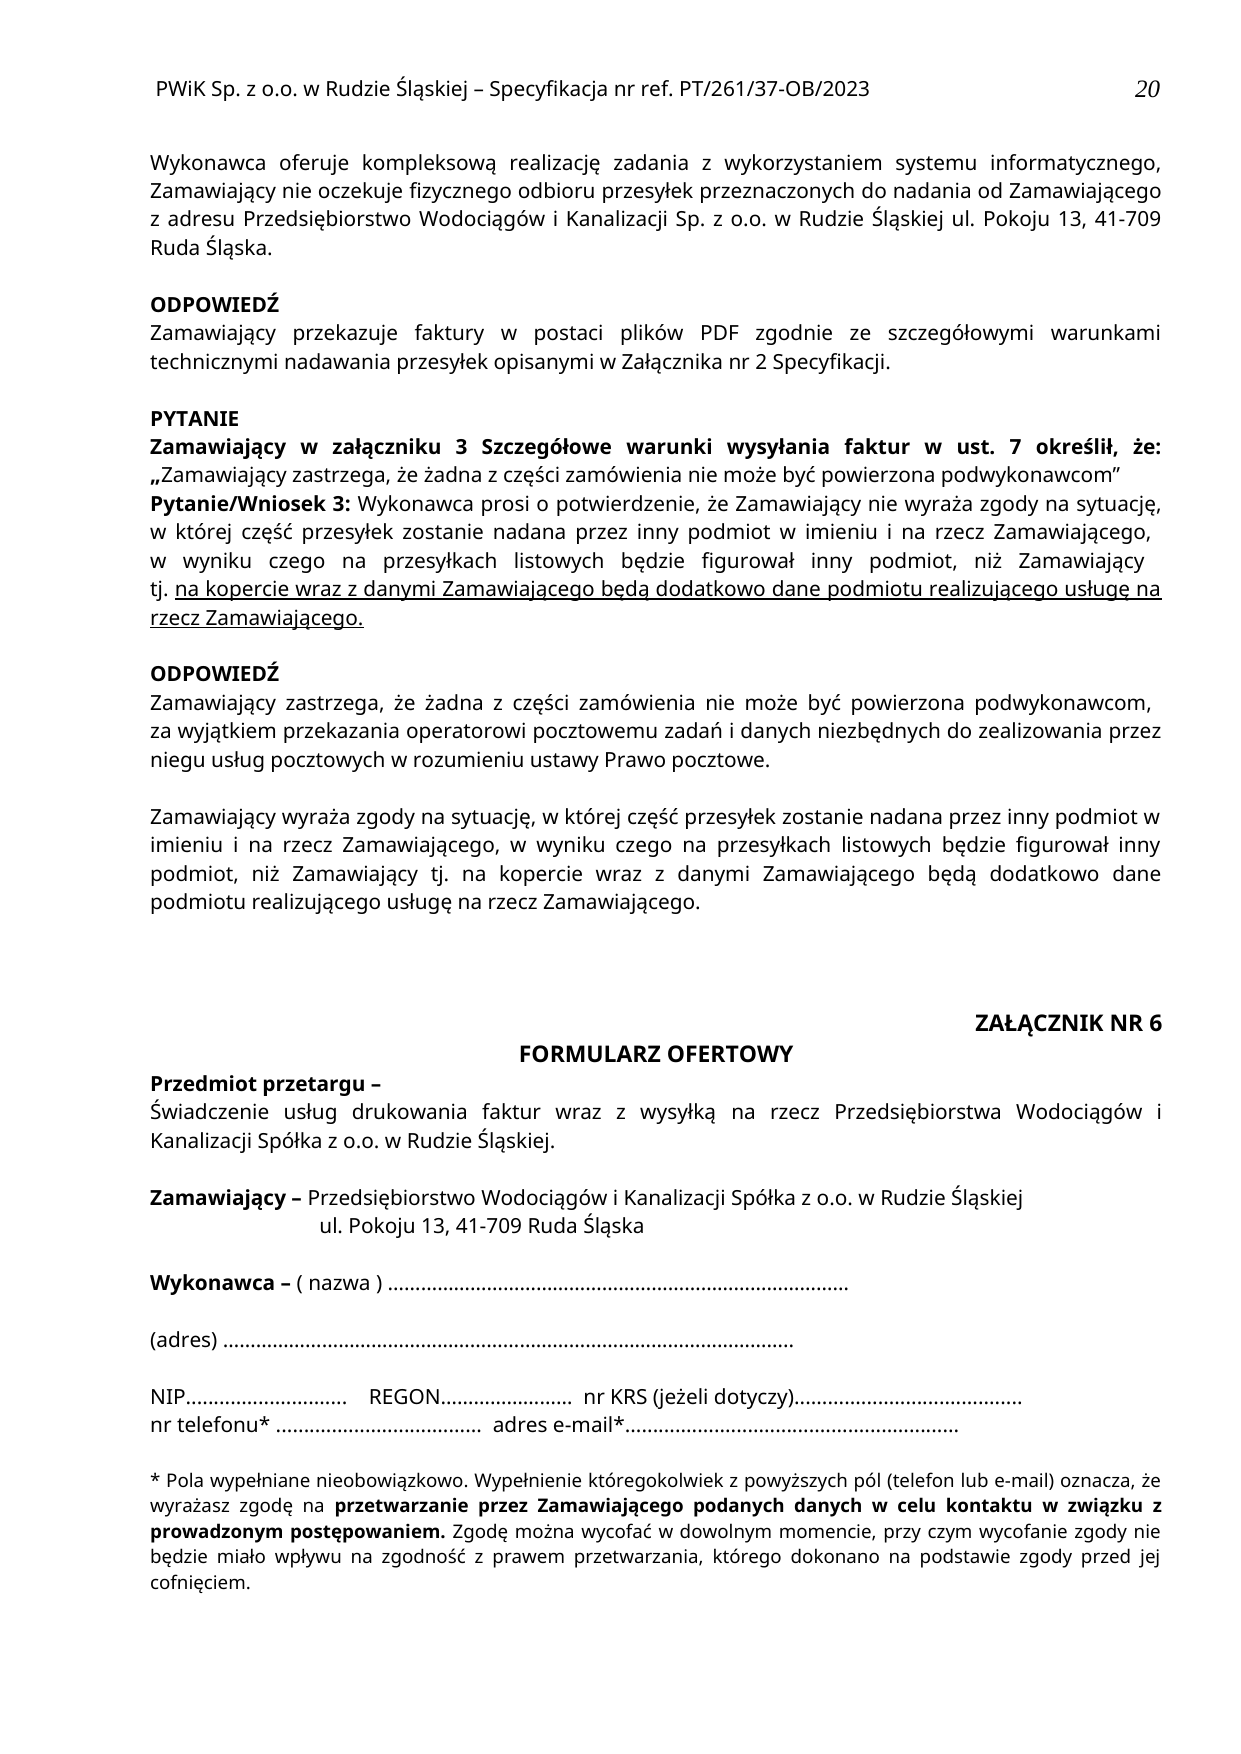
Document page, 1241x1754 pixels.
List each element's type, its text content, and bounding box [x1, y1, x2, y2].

text Zamawiający w załączniku 3 Szczegółowe warunki wysyłania faktur w ust. 7 określił, że: „Zamawiający zastrzega, że żadna z części zamówienia nie może być powierzona podwykonawcom” [150, 432, 1162, 489]
text Przedmiot przetargu – [150, 1069, 1162, 1097]
text Zamawiający przekazuje faktury w postaci plików PDF zgodnie ze szczegółowymi warunkami technicznymi nadawania przesyłek opisanymi w Załącznika nr 2 Specyfikacji. [150, 318, 1162, 375]
text ODPOWIEDŹ [150, 659, 1162, 688]
text Świadczenie usług drukowania faktur wraz z wysyłką na rzecz Przedsiębiorstwa Wodociągów i Kanalizacji Spółka z o.o. w Rudzie Śląskiej. [150, 1097, 1162, 1154]
text ul. Pokoju 13, 41-709 Ruda Śląska [297, 1211, 1162, 1239]
text PYTANIE [150, 404, 1162, 432]
text NIP............................. REGON…………………… nr KRS (jeżeli dotyczy)......................................... [150, 1382, 1162, 1410]
text Zamawiający zastrzega, że żadna z części zamówienia nie może być powierzona podwykonawcom, za wyjątkiem przekazania operatorowi pocztowemu zadań i danych niezbędnych do zealizowania przez niegu usług pocztowych w rozumieniu ustawy Prawo pocztowe. [150, 688, 1162, 773]
text (adres) ………………………………………………………………………………………….. [150, 1325, 1162, 1353]
text * Pola wypełniane nieobowiązkowo. Wypełnienie któregokolwiek z powyższych pól (telefon lub e-mail) oznacza, że wyrażasz zgodę na przetwarzanie przez Zamawiającego podanych danych w celu kontaktu w związku z prowadzonym postępowaniem. Zgodę można wycofać w dowolnym momencie, przy czym wycofanie zgody nie będzie miało wpływu na zgodność z prawem przetwarzania, którego dokonano na podstawie zgody przed jej cofnięciem. [150, 1467, 1162, 1595]
text FORMULARZ OFERTOWY [150, 1038, 1162, 1069]
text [150, 148, 1162, 261]
text Zamawiający – Przedsiębiorstwo Wodociągów i Kanalizacji Spółka z o.o. w Rudzie Śląskiej [150, 1183, 1162, 1211]
text ZAŁĄCZNIK NR 6 [150, 1006, 1162, 1038]
text Wykonawca – ( nazwa ) ………………………………………………………………………… [150, 1268, 1162, 1296]
text Pytanie/Wniosek 3: Wykonawca prosi o potwierdzenie, że Zamawiający nie wyraża zgody na sytuację, w której część przesyłek zostanie nadana przez inny podmiot w imieniu i na rzecz Zamawiającego, w wyniku czego na przesyłkach listowych będzie figurował inny podmiot, niż Zamawiający tj. na kopercie wraz z danymi Zamawiającego będą dodatkowo dane podmiotu realizującego usługę na rzecz Zamawiającego. [150, 489, 1162, 631]
text Zamawiający wyraża zgody na sytuację, w której część przesyłek zostanie nadana przez inny podmiot w imieniu i na rzecz Zamawiającego, w wyniku czego na przesyłkach listowych będzie figurował inny podmiot, niż Zamawiający tj. na kopercie wraz z danymi Zamawiającego będą dodatkowo dane podmiotu realizującego usługę na rzecz Zamawiającego. [150, 802, 1162, 916]
text nr telefonu* ..................................... adres e-mail*............................................................ [150, 1410, 1162, 1439]
text ODPOWIEDŹ [150, 290, 1162, 318]
